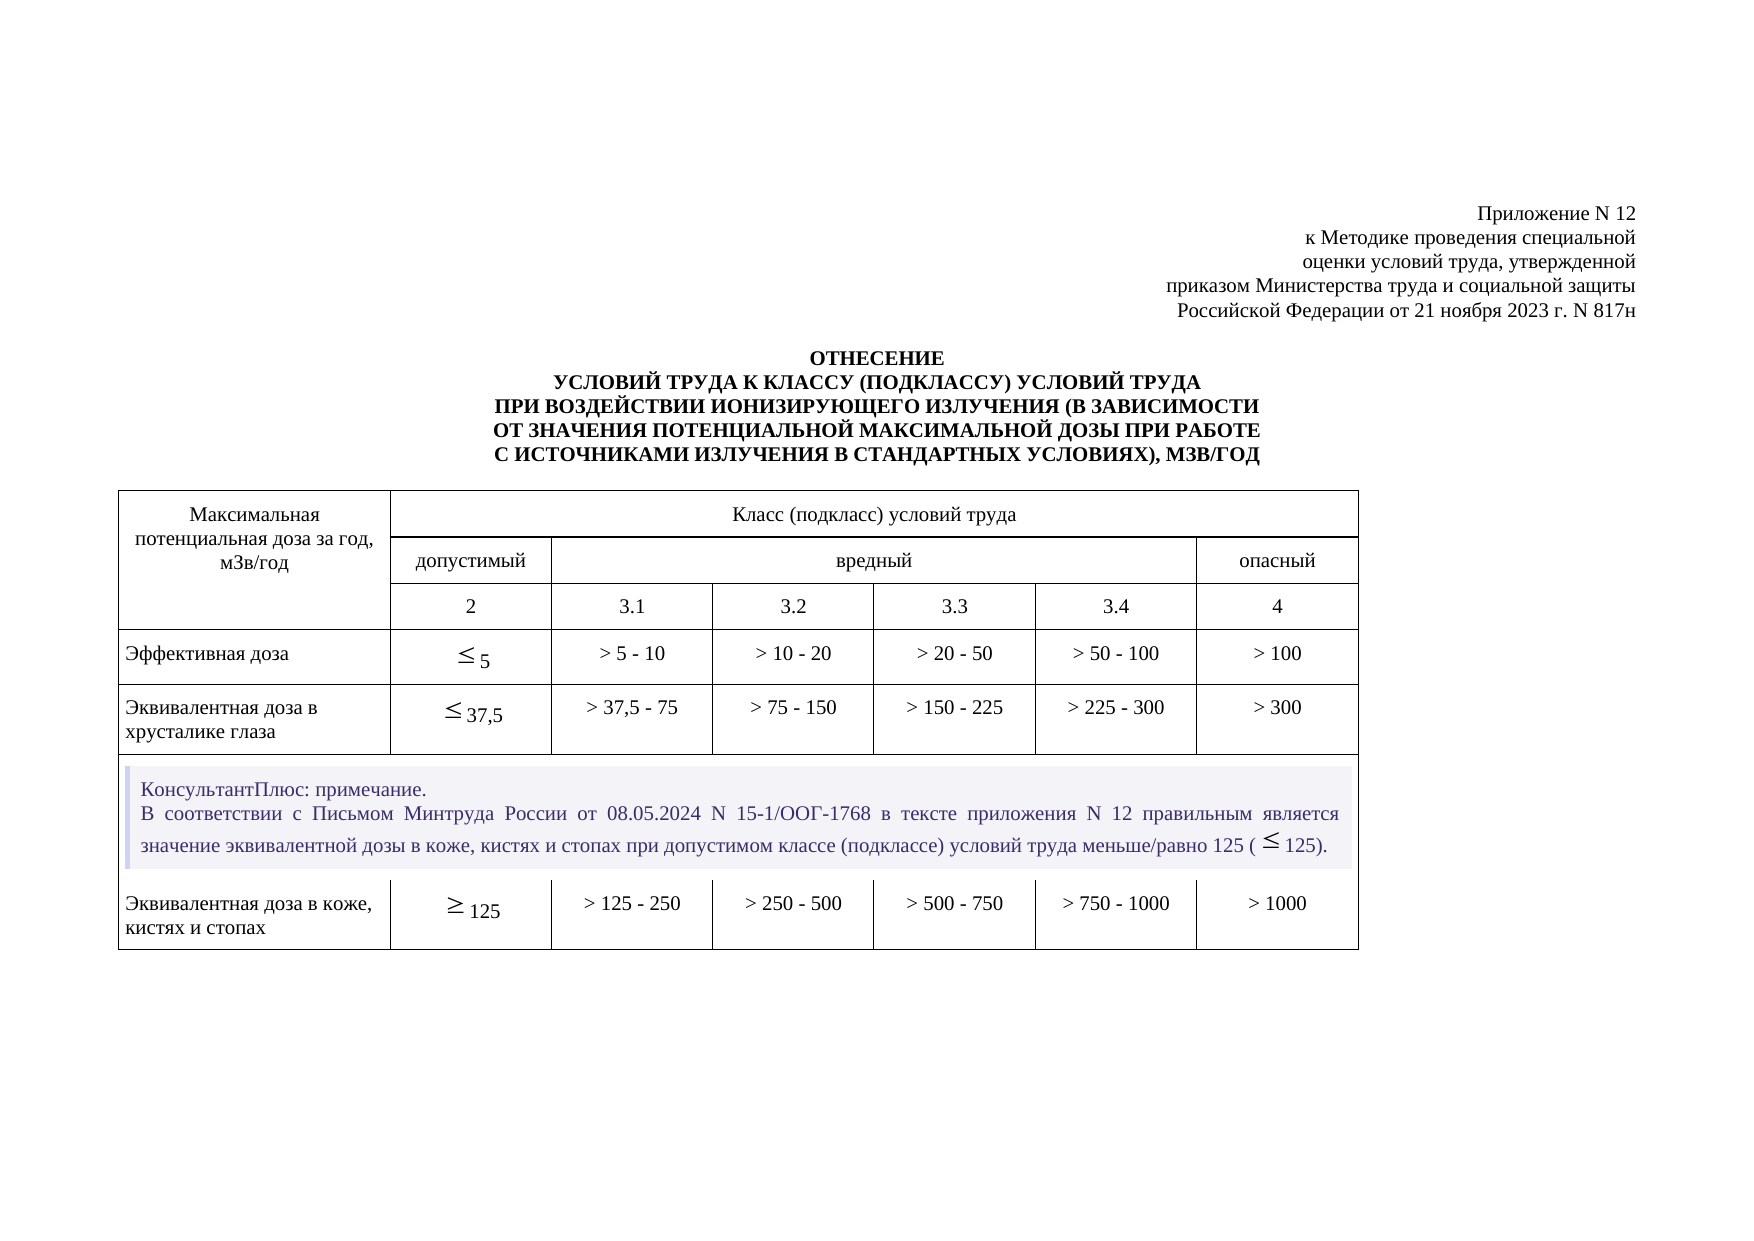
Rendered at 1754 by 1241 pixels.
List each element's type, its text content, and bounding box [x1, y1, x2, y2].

table_cell 37,5 [391, 685, 551, 754]
text приказом Министерства труда и социальной защиты [118, 273, 1636, 297]
table_cell > 20 - 50 [874, 630, 1035, 683]
table_cell 2 [391, 584, 551, 629]
title УСЛОВИЙ ТРУДА К КЛАССУ (ПОДКЛАССУ) УСЛОВИЙ ТРУДА [118, 370, 1636, 394]
table_cell > 100 [1197, 630, 1358, 683]
table_cell > 75 - 150 [713, 685, 873, 754]
table_cell Эквивалентная доза в коже, кистях и стопах [119, 880, 390, 949]
table_cell > 500 - 750 [874, 880, 1035, 949]
table_cell 125 [391, 880, 551, 949]
table_cell > 37,5 - 75 [552, 685, 712, 754]
title С ИСТОЧНИКАМИ ИЗЛУЧЕНИЯ В СТАНДАРТНЫХ УСЛОВИЯХ), МЗВ/ГОД [118, 442, 1636, 466]
table_cell допустимый [391, 538, 551, 583]
table_cell 3.4 [1036, 584, 1196, 629]
table_header Максимальная потенциальная доза за год, мЗв/год [119, 491, 390, 629]
title ОТНЕСЕНИЕ [118, 346, 1636, 370]
table_cell > 150 - 225 [874, 685, 1035, 754]
table_cell > 300 [1197, 685, 1358, 754]
table_cell > 1000 [1197, 880, 1358, 949]
table_cell 3.3 [874, 584, 1035, 629]
table_cell > 10 - 20 [713, 630, 873, 683]
table_cell > 750 - 1000 [1036, 880, 1196, 949]
text Приложение N 12 [118, 201, 1636, 225]
table_cell > 125 - 250 [552, 880, 712, 949]
text оценки условий труда, утвержденной [118, 249, 1636, 273]
text к Методике проведения специальной [118, 225, 1636, 249]
title ПРИ ВОЗДЕЙСТВИИ ИОНИЗИРУЮЩЕГО ИЗЛУЧЕНИЯ (В ЗАВИСИМОСТИ [118, 394, 1636, 418]
table_cell > 250 - 500 [713, 880, 873, 949]
table_cell вредный [552, 538, 1196, 583]
table_cell 3.2 [713, 584, 873, 629]
table_cell Эффективная доза [119, 630, 390, 683]
table_cell [119, 755, 1358, 880]
title ОТ ЗНАЧЕНИЯ ПОТЕНЦИАЛЬНОЙ МАКСИМАЛЬНОЙ ДОЗЫ ПРИ РАБОТЕ [118, 418, 1636, 442]
table_cell опасный [1197, 538, 1358, 583]
text Российской Федерации от 21 ноября 2023 г. N 817н [118, 297, 1636, 322]
table_cell > 50 - 100 [1036, 630, 1196, 683]
table_cell Эквивалентная доза в хрусталике глаза [119, 685, 390, 754]
table_cell 5 [391, 630, 551, 683]
table_cell 4 [1197, 584, 1358, 629]
table_cell > 225 - 300 [1036, 685, 1196, 754]
table_cell 3.1 [552, 584, 712, 629]
table_header Класс (подкласс) условий труда [391, 491, 1358, 536]
table_cell > 5 - 10 [552, 630, 712, 683]
